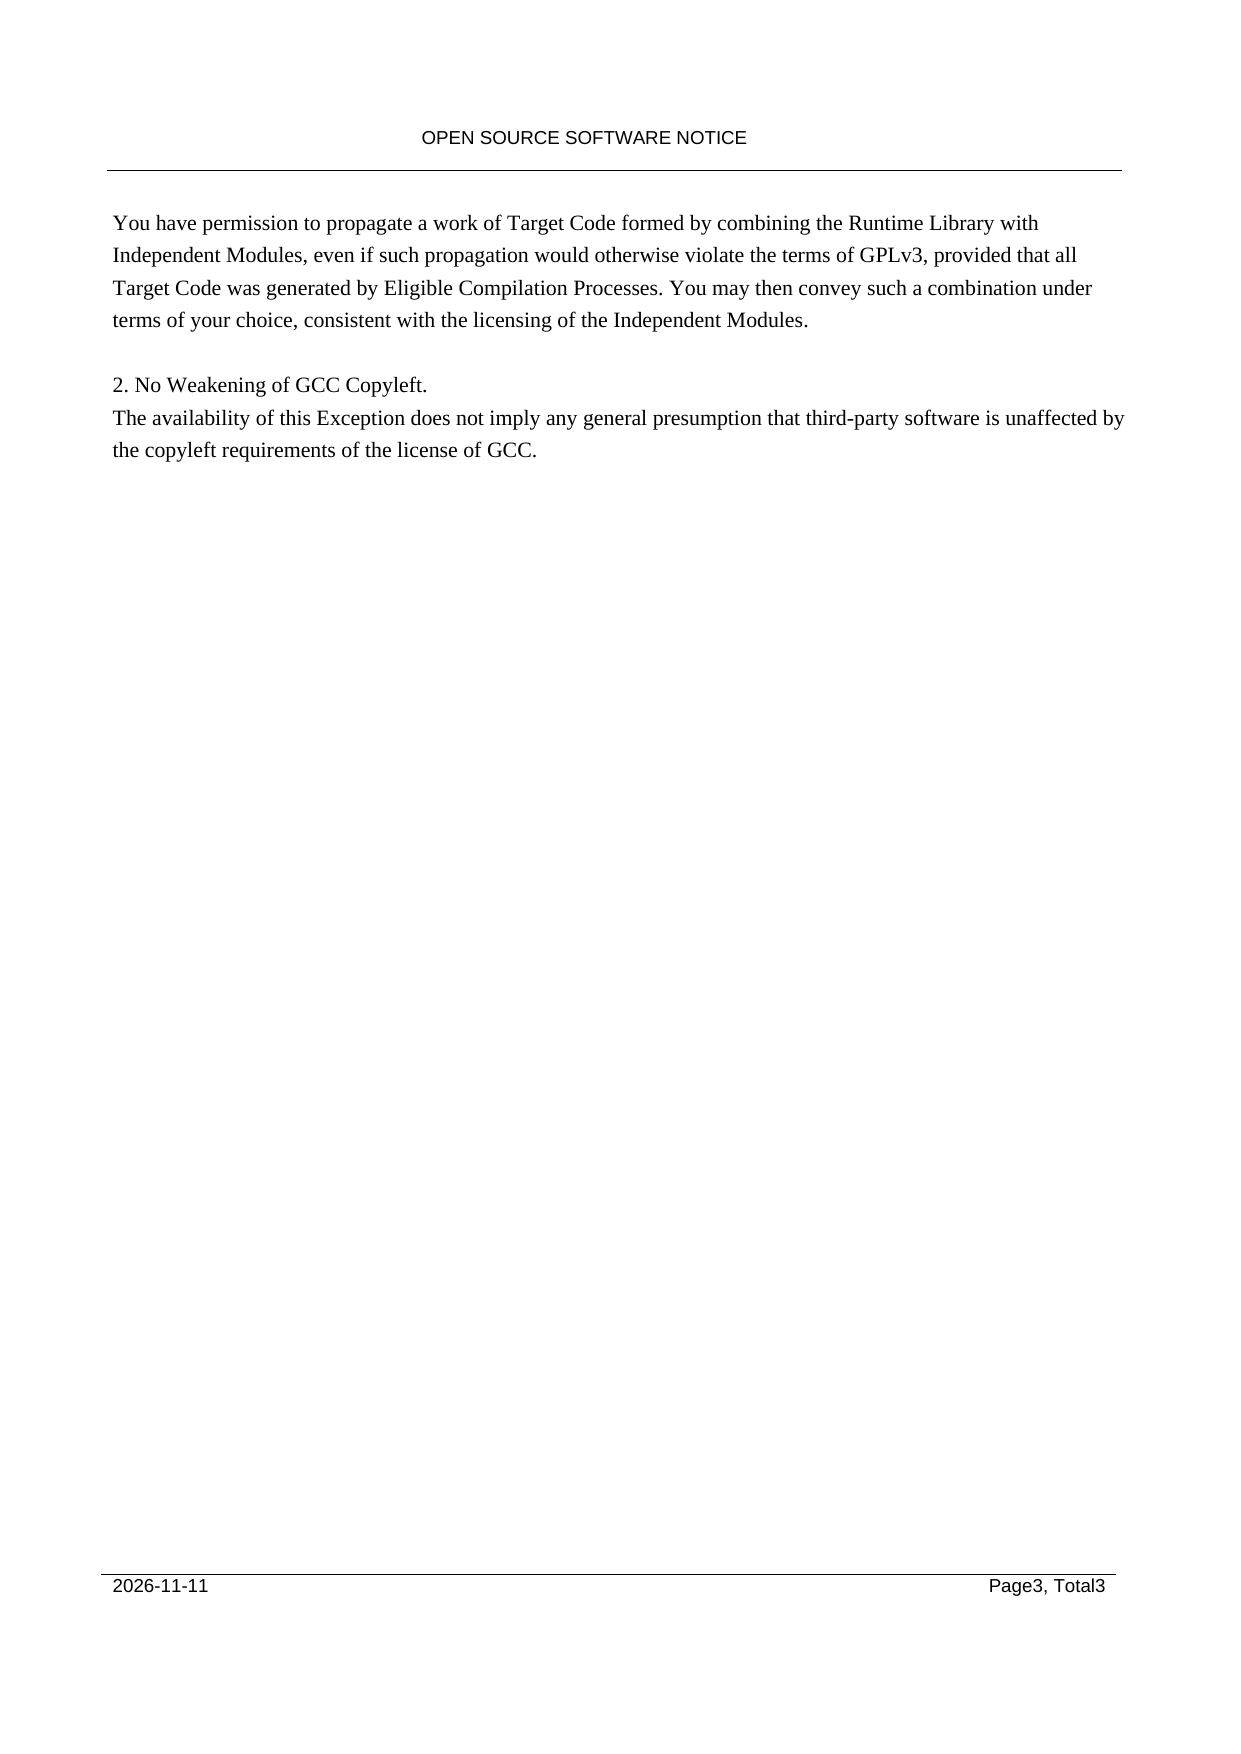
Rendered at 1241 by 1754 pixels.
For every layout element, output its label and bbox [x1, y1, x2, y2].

text [112, 206, 1128, 466]
